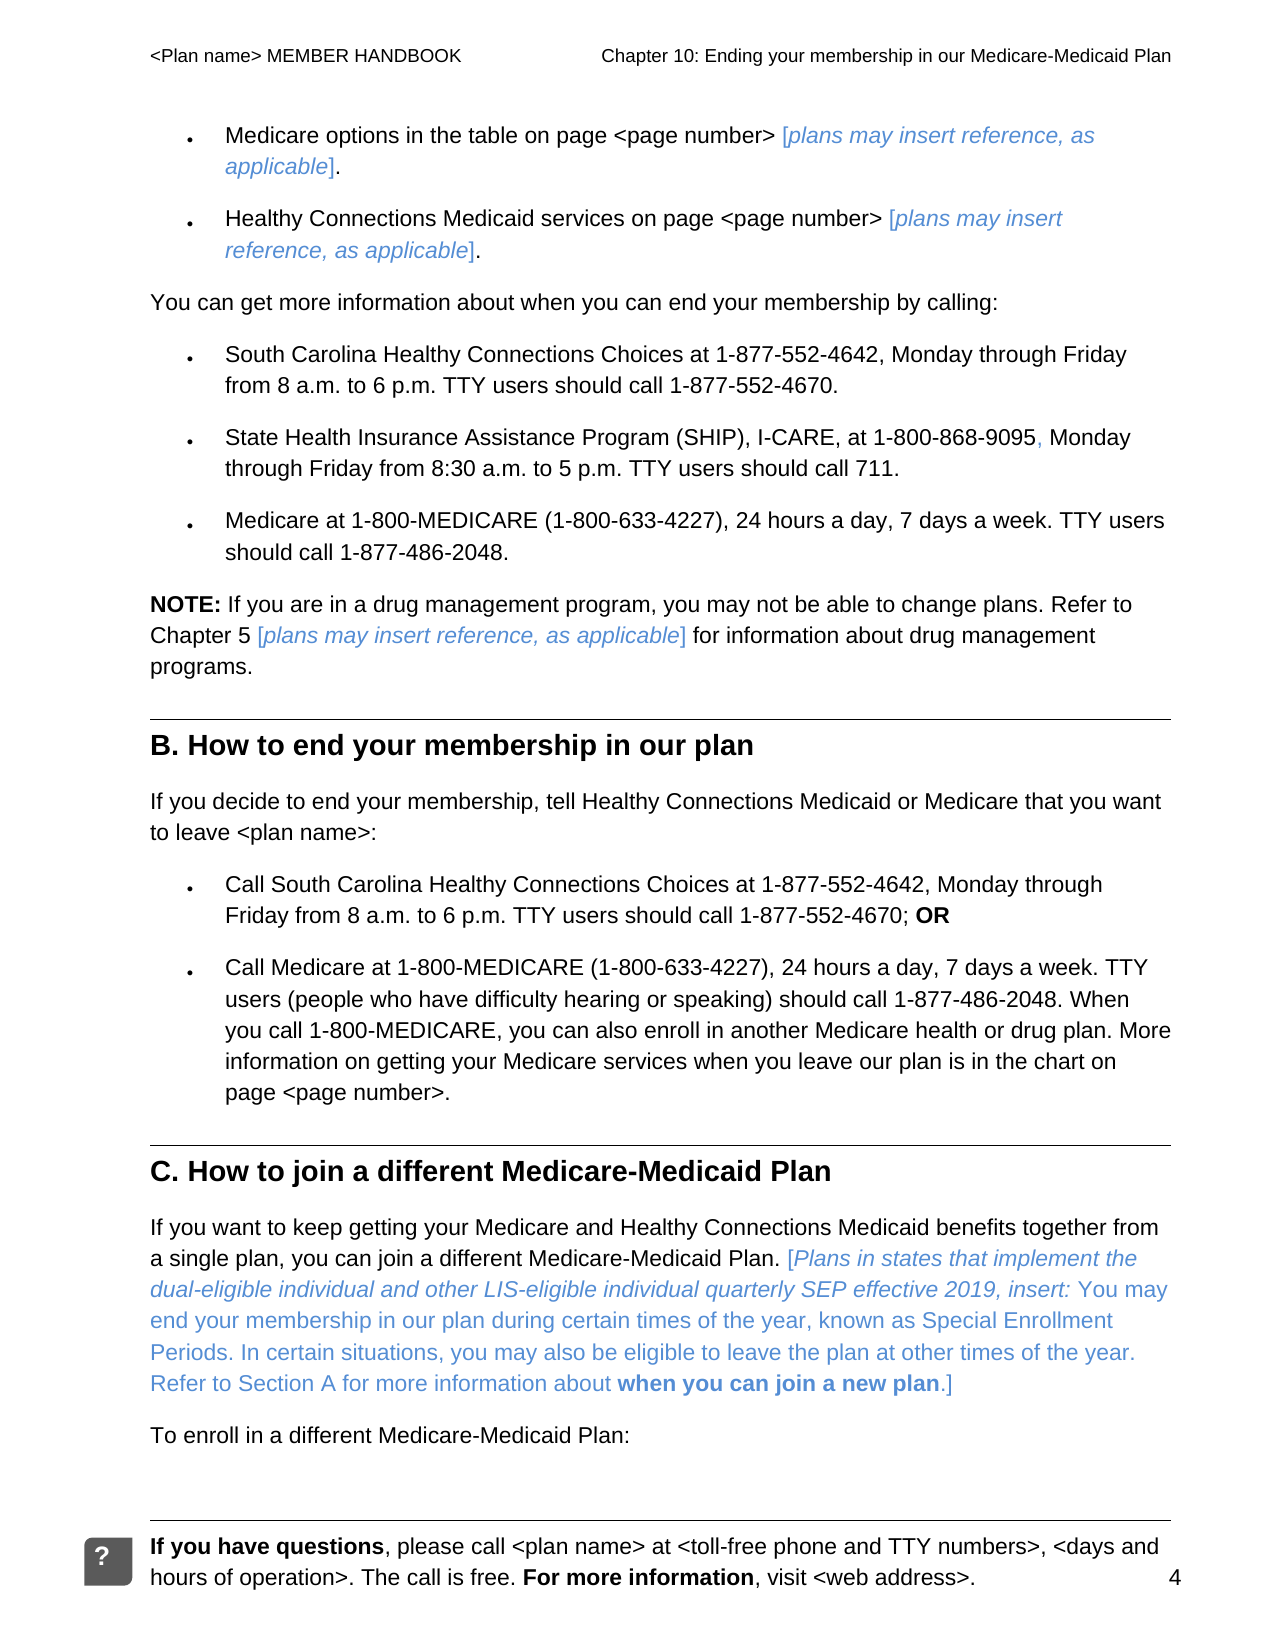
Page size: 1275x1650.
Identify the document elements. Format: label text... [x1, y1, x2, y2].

text You can get more information about when you can end your membership by calling: [150, 285, 1171, 316]
list Medicare options in the table on page <page number> [plans may insert reference, as applicable]. [187, 118, 1171, 181]
list Call Medicare at 1-800-MEDICARE (1-800-633-4227), 24 hours a day, 7 days a week. TTY users (people who have difficulty hearing or speaking) should call 1-877-486-2048. When you call 1-800-MEDICARE, you can also enroll in another Medicare health or drug plan. More information on getting your Medicare services when you leave our plan is in the chart on page <page number>. [187, 951, 1171, 1107]
text If you decide to end your membership, tell Healthy Connections Medicaid or Medicare that you want to leave <plan name>: [150, 784, 1171, 847]
list State Health Insurance Assistance Program (SHIP), I-CARE, at 1-800-868-9095, Monday through Friday from 8:30 a.m. to 5 p.m. TTY users should call 711. [187, 421, 1171, 483]
list South Carolina Healthy Connections Choices at 1-877-552-4642, Monday through Friday from 8 a.m. to 6 p.m. TTY users should call 1-877-552-4670. [187, 337, 1171, 400]
list Medicare at 1-800-MEDICARE (1-800-633-4227), 24 hours a day, 7 days a week. TTY users should call 1-877-486-2048. [187, 504, 1171, 566]
text NOTE: If you are in a drug management program, you may not be able to change plans. Refer to Chapter 5 [plans may insert reference, as applicable] for information about drug management programs. [150, 587, 1171, 681]
subtitle How to end your membership in our plan [150, 720, 1171, 763]
subtitle How to join a different Medicare-Medicaid Plan [150, 1146, 1171, 1189]
list Call South Carolina Healthy Connections Choices at 1-877-552-4642, Monday through Friday from 8 a.m. to 6 p.m. TTY users should call 1-877-552-4670; OR [187, 867, 1171, 930]
list Healthy Connections Medicaid services on page <page number> [plans may insert reference, as applicable]. [187, 202, 1171, 264]
text If you want to keep getting your Medicare and Healthy Connections Medicaid benefits together from a single plan, you can join a different Medicare-Medicaid Plan. [Plans in states that implement the dual-eligible individual and other LIS-eligible individual quarterly SEP effective 2019, insert: You may end your membership in our plan during certain times of the year, known as Special Enrollment Periods. In certain situations, you may also be eligible to leave the plan at other times of the year. Refer to Section A for more information about when you can join a new plan.] [150, 1210, 1171, 1398]
text To enroll in a different Medicare-Medicaid Plan: [150, 1418, 1171, 1450]
